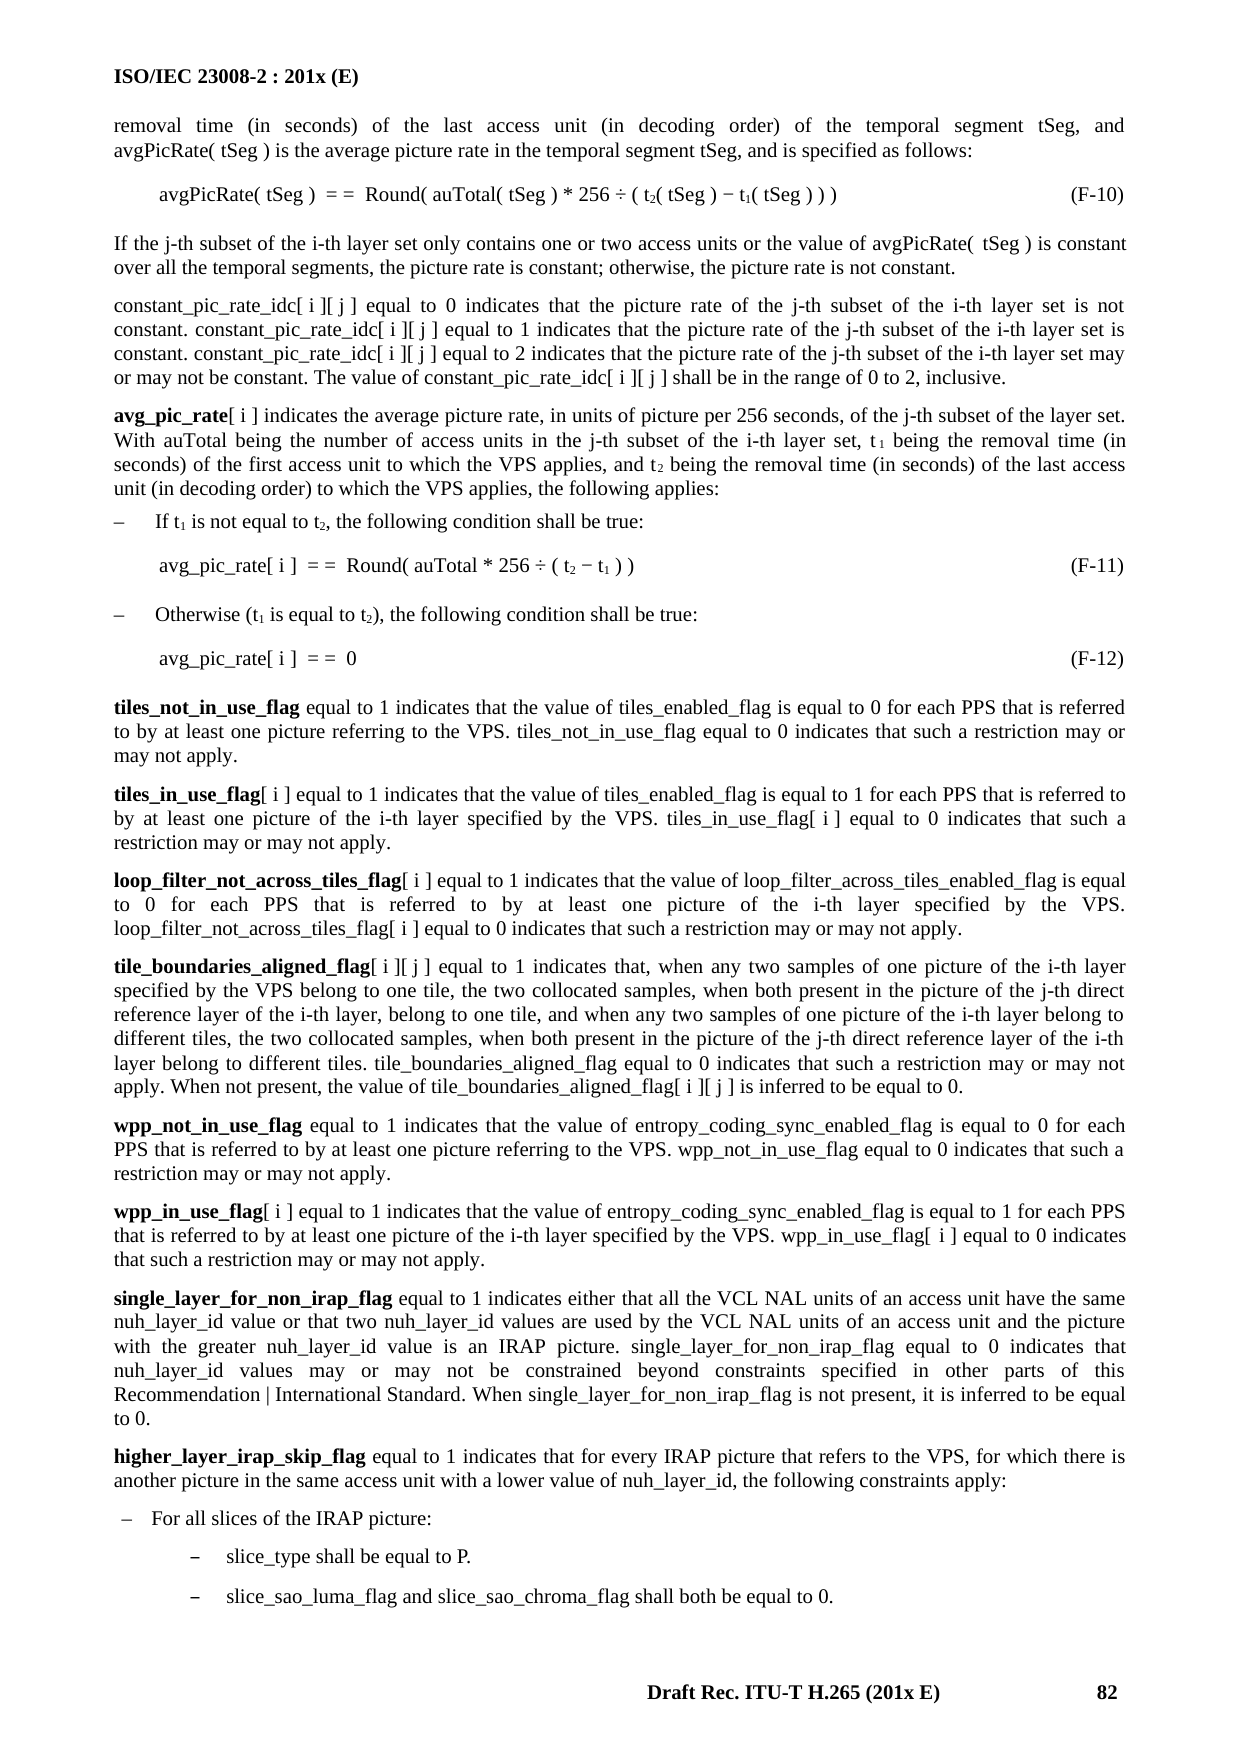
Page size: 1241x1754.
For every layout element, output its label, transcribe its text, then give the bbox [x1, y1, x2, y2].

text If the j-th subset of the i-th layer set only contains one or two access units or the value of avgPicRate( tSeg ) is constant over all the temporal segments, the picture rate is constant; otherwise, the picture rate is not constant. [113, 231, 1127, 279]
list slice_sao_luma_flag and slice_sao_chroma_flag shall both be equal to 0. [188, 1584, 1127, 1610]
text single_layer_for_non_irap_flag equal to 1 indicates either that all the VCL NAL units of an access unit have the same nuh_layer_id value or that two nuh_layer_id values are used by the VCL NAL units of an access unit and the picture with the greater nuh_layer_id value is an IRAP picture. single_layer_for_non_irap_flag equal to 0 indicates that nuh_layer_id values may or may not be constrained beyond constraints specified in other parts of this Recommendation | International Standard. When single_layer_for_non_irap_flag is not present, it is inferred to be equal to 0. [113, 1285, 1127, 1430]
text – For all slices of the IRAP picture: [121, 1506, 1127, 1530]
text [113, 113, 1127, 162]
text – Otherwise (t1 is equal to t2), the following condition shall be true: [113, 602, 1127, 626]
list slice_type shall be equal to P. [188, 1544, 1127, 1570]
text avg_pic_rate[ i ] indicates the average picture rate, in units of picture per 256 seconds, of the j-th subset of the layer set. With auTotal being the number of access units in the j-th subset of the i-th layer set, t1 being the removal time (in seconds) of the first access unit to which the VPS applies, and t2 being the removal time (in seconds) of the last access unit (in decoding order) to which the VPS applies, the following applies: [113, 403, 1127, 500]
text avg_pic_rate[ i ] = = 0 (F-13) [159, 646, 1127, 670]
text tile_boundaries_aligned_flag[ i ][ j ] equal to 1 indicates that, when any two samples of one picture of the i-th layer specified by the VPS belong to one tile, the two collocated samples, when both present in the picture of the j-th direct reference layer of the i-th layer, belong to one tile, and when any two samples of one picture of the i-th layer belong to different tiles, the two collocated samples, when both present in the picture of the j-th direct reference layer of the i-th layer belong to different tiles. tile_boundaries_aligned_flag equal to 0 indicates that such a restriction may or may not apply. When not present, the value of tile_boundaries_aligned_flag[ i ][ j ] is inferred to be equal to 0. [113, 954, 1127, 1098]
text loop_filter_not_across_tiles_flag[ i ] equal to 1 indicates that the value of loop_filter_across_tiles_enabled_flag is equal to 0 for each PPS that is referred to by at least one picture of the i-th layer specified by the VPS. loop_filter_not_across_tiles_flag[ i ] equal to 0 indicates that such a restriction may or may not apply. [113, 868, 1127, 940]
text – If t1 is not equal to t2, the following condition shall be true: [113, 509, 1127, 533]
text wpp_in_use_flag[ i ] equal to 1 indicates that the value of entropy_coding_sync_enabled_flag is equal to 1 for each PPS that is referred to by at least one picture of the i-th layer specified by the VPS. wpp_in_use_flag[ i ] equal to 0 indicates that such a restriction may or may not apply. [113, 1199, 1127, 1271]
text higher_layer_irap_skip_flag equal to 1 indicates that for every IRAP picture that refers to the VPS, for which there is another picture in the same access unit with a lower value of nuh_layer_id, the following constraints apply: [113, 1444, 1127, 1492]
text constant_pic_rate_idc[ i ][ j ] equal to 0 indicates that the picture rate of the j-th subset of the i-th layer set is not constant. constant_pic_rate_idc[ i ][ j ] equal to 1 indicates that the picture rate of the j-th subset of the i-th layer set is constant. constant_pic_rate_idc[ i ][ j ] equal to 2 indicates that the picture rate of the j-th subset of the i-th layer set may or may not be constant. The value of constant_pic_rate_idc[ i ][ j ] shall be in the range of 0 to 2, inclusive. [113, 293, 1127, 389]
text tiles_in_use_flag[ i ] equal to 1 indicates that the value of tiles_enabled_flag is equal to 1 for each PPS that is referred to by at least one picture of the i-th layer specified by the VPS. tiles_in_use_flag[ i ] equal to 0 indicates that such a restriction may or may not apply. [113, 781, 1127, 854]
text avgPicRate( tSeg ) = = Round( auTotal( tSeg ) * 256 ÷ ( t2( tSeg ) − t1( tSeg ) ) ) (F-11) [159, 182, 1127, 206]
text wpp_not_in_use_flag equal to 1 indicates that the value of entropy_coding_sync_enabled_flag is equal to 0 for each PPS that is referred to by at least one picture referring to the VPS. wpp_not_in_use_flag equal to 0 indicates that such a restriction may or may not apply. [113, 1113, 1127, 1185]
text tiles_not_in_use_flag equal to 1 indicates that the value of tiles_enabled_flag is equal to 0 for each PPS that is referred to by at least one picture referring to the VPS. tiles_not_in_use_flag equal to 0 indicates that such a restriction may or may not apply. [113, 695, 1127, 767]
text avg_pic_rate[ i ] = = Round( auTotal * 256 ÷ ( t2 − t1 ) ) (F-12) [159, 553, 1127, 577]
